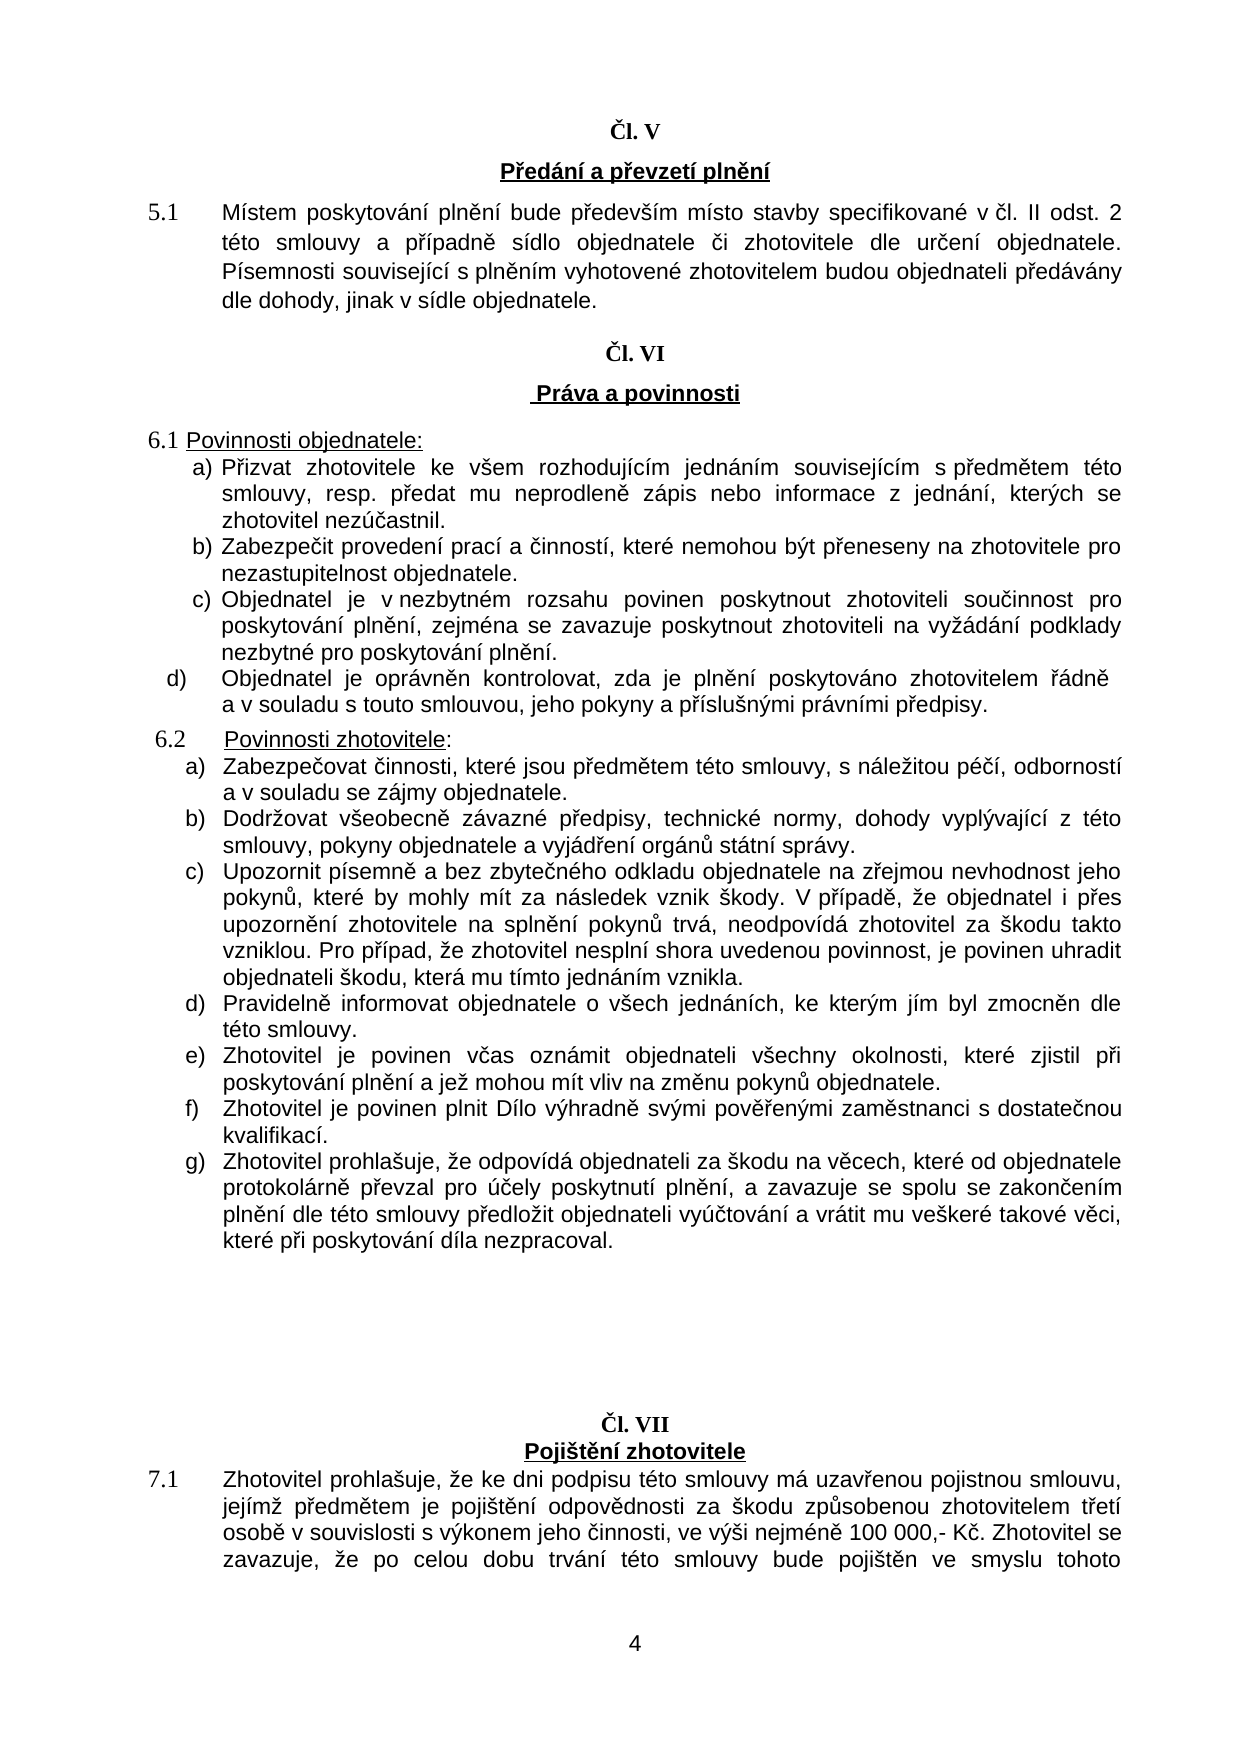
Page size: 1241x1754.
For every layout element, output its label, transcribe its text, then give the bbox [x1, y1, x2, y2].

list Dodržovat všeobecně závazné předpisy, technické normy, dohody vyplývající z této smlouvy, pokyny objednatele a vyjádření orgánů státní správy. [185, 805, 1122, 858]
text Pojištění zhotovitele [148, 1438, 1122, 1464]
subtitle Čl. V [148, 118, 1122, 144]
list Povinnosti zhotovitele: [154, 724, 1122, 753]
list Objednatel je v nezbytném rozsahu povinen poskytnout zhotoviteli součinnost pro poskytování plnění, zejména se zavazuje poskytnout zhotoviteli na vyžádání podklady nezbytné pro poskytování plnění. [192, 586, 1122, 665]
list Upozornit písemně a bez zbytečného odkladu objednatele na zřejmou nevhodnost jeho pokynů, které by mohly mít za následek vznik škody. V případě, že objednatel i přes upozornění zhotovitele na splnění pokynů trvá, neodpovídá zhotovitel za škodu takto vzniklou. Pro případ, že zhotovitel nesplní shora uvedenou povinnost, je povinen uhradit objednateli škodu, která mu tímto jednáním vznikla. [185, 858, 1122, 990]
list Povinnosti objednatele: [148, 425, 1122, 454]
list Místem poskytování plnění bude především místo stavby specifikované v čl. II odst. 2 této smlouvy a případně sídlo objednatele či zhotovitele dle určení objednatele. Písemnosti související s plněním vyhotovené zhotovitelem budou objednateli předávány dle dohody, jinak v sídle objednatele. [148, 197, 1122, 314]
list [148, 1464, 1122, 1572]
list Zabezpečovat činnosti, které jsou předmětem této smlouvy, s náležitou péčí, odborností a v souladu se zájmy objednatele. [185, 753, 1122, 805]
subtitle Předání a převzetí plnění [148, 158, 1122, 184]
list Zhotovitel je povinen plnit Dílo výhradně svými pověřenými zaměstnanci s dostatečnou kvalifikací. [185, 1095, 1122, 1148]
text Čl. VII [148, 1411, 1122, 1438]
list Zhotovitel prohlašuje, že odpovídá objednateli za škodu na věcech, které od objednatele protokolárně převzal pro účely poskytnutí plnění, a zavazuje se spolu se zakončením plnění dle této smlouvy předložit objednateli vyúčtování a vrátit mu veškeré takové věci, které při poskytování díla nezpracoval. [185, 1148, 1122, 1253]
list Přizvat zhotovitele ke všem rozhodujícím jednáním souvisejícím s předmětem této smlouvy, resp. předat mu neprodleně zápis nebo informace z jednání, kterých se zhotovitel nezúčastnil. [192, 454, 1122, 533]
list Objednatel je oprávněn kontrolovat, zda je plnění poskytováno zhotovitelem řádně a v souladu s touto smlouvou, jeho pokyny a příslušnými právními předpisy. [166, 665, 1122, 718]
subtitle Práva a povinnosti [148, 379, 1122, 406]
list Zhotovitel je povinen včas oznámit objednateli všechny okolnosti, které zjistil při poskytování plnění a jež mohou mít vliv na změnu pokynů objednatele. [185, 1042, 1122, 1095]
list Zabezpečit provedení prací a činností, které nemohou být přeneseny na zhotovitele pro nezastupitelnost objednatele. [192, 533, 1122, 586]
list Pravidelně informovat objednatele o všech jednáních, ke kterým jím byl zmocněn dle této smlouvy. [185, 990, 1122, 1042]
subtitle Čl. VI [148, 340, 1122, 366]
